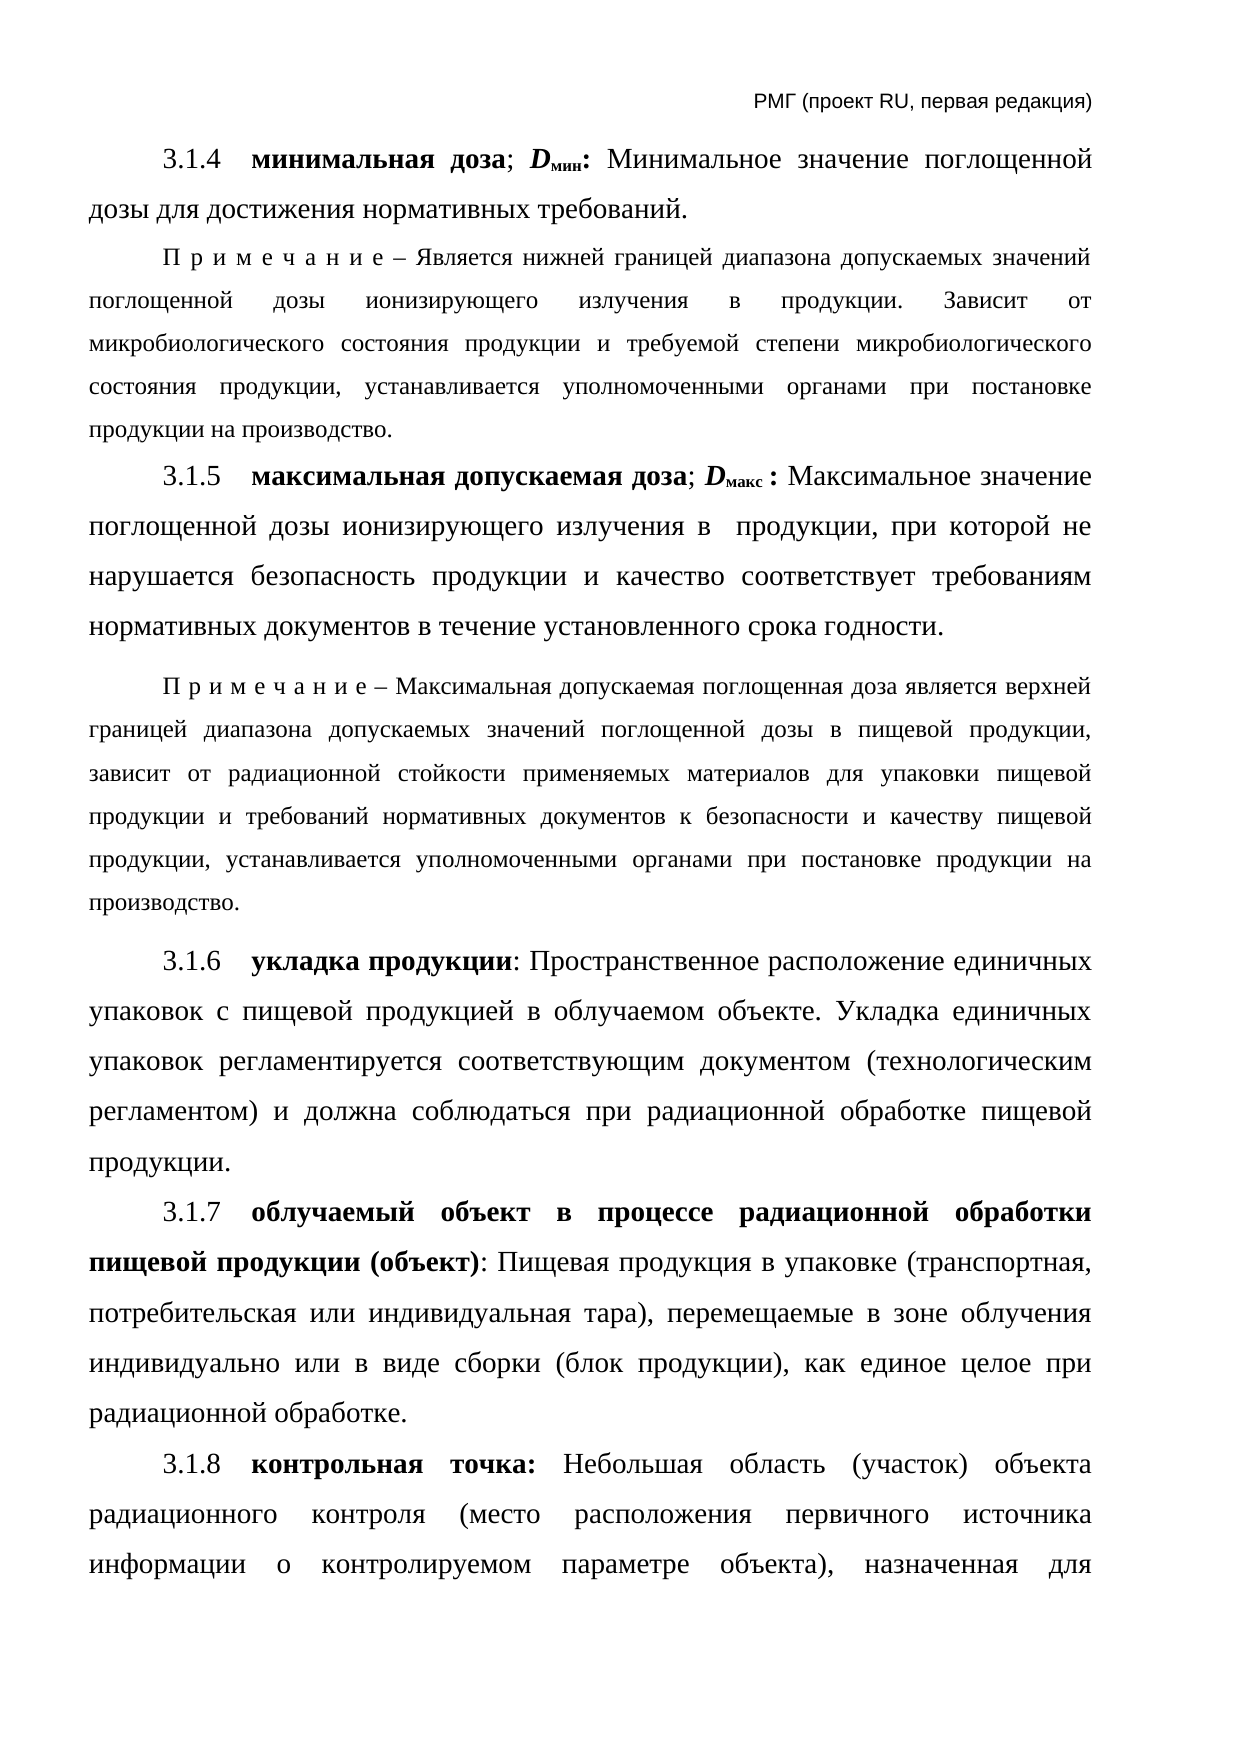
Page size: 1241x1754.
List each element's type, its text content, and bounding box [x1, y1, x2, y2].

text 3.1.7 облучаемый объект в процессе радиационной обработки пищевой продукции (объект): Пищевая продукция в упаковке (транспортная, потребительская или индивидуальная тара), перемещаемые в зоне облучения индивидуально или в виде сборки (блок продукции), как единое целое при радиационной обработке. [89, 1194, 1092, 1429]
text 3.1.4 минимальная доза; Dмин: Минимальное значение поглощенной дозы для достижения нормативных требований. [89, 141, 1092, 225]
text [89, 1446, 1092, 1580]
text П р и м е ч а н и е – Максимальная допускаемая поглощенная доза является верхней границей диапазона допускаемых значений поглощенной дозы в пищевой продукции, зависит от радиационной стойкости применяемых материалов для упаковки пищевой продукции и требований нормативных документов к безопасности и качеству пищевой продукции, устанавливается уполномоченными органами при постановке продукции на производство. [89, 671, 1092, 916]
text 3.1.5 максимальная допускаемая доза; Dмакс : Максимальное значение поглощенной дозы ионизирующего излучения в продукции, при которой не нарушается безопасность продукции и качество соответствует требованиям нормативных документов в течение установленного срока годности. [89, 458, 1092, 642]
text 3.1.6 укладка продукции: Пространственное расположение единичных упаковок с пищевой продукцией в облучаемом объекте. Укладка единичных упаковок регламентируется соответствующим документом (технологическим регламентом) и должна соблюдаться при радиационной обработке пищевой продукции. [89, 943, 1092, 1177]
text П р и м е ч а н и е – Является нижней границей диапазона допускаемых значений поглощенной дозы ионизирующего излучения в продукции. Зависит от микробиологического состояния продукции и требуемой степени микробиологического состояния продукции, устанавливается уполномоченными органами при постановке продукции на производство. [89, 242, 1092, 443]
